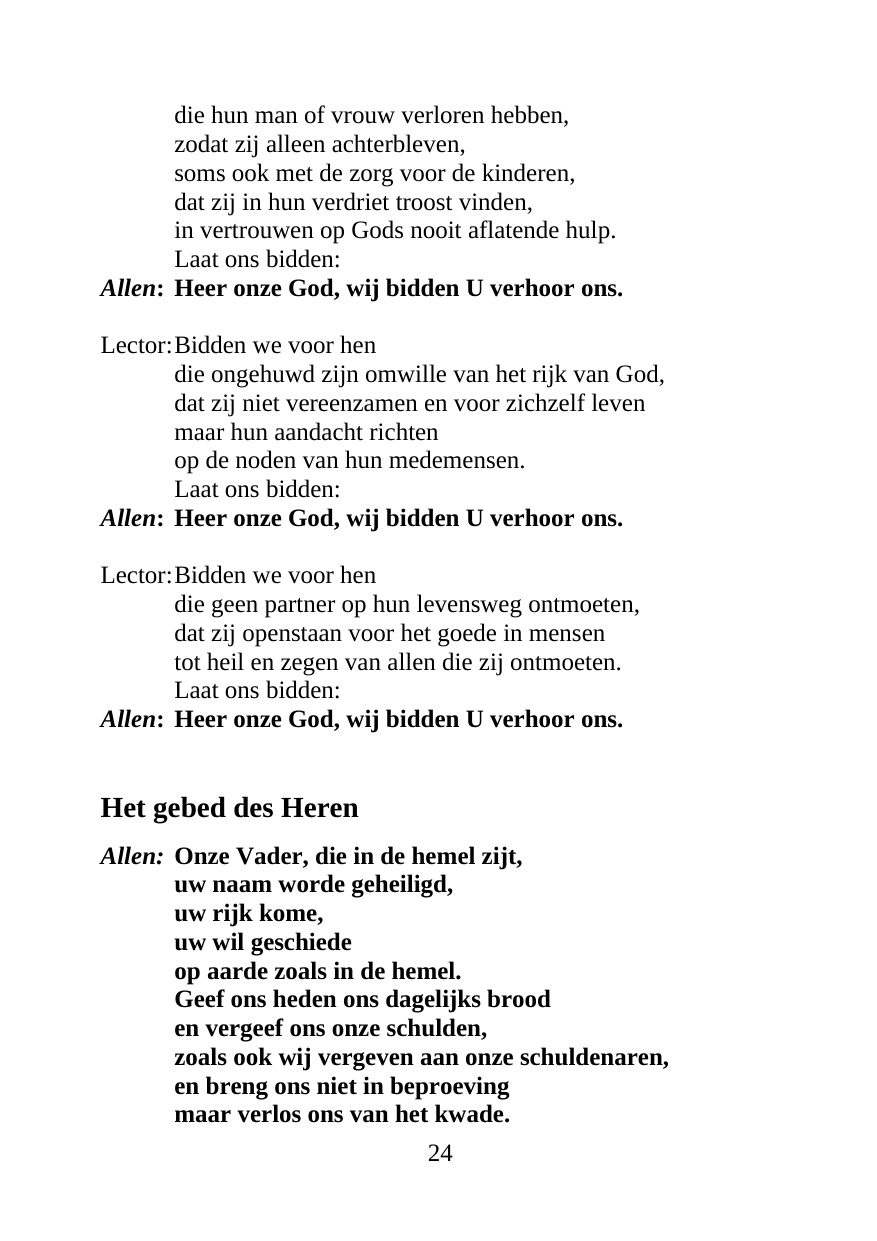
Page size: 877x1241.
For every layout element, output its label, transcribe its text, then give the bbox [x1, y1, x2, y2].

text Het gebed des Heren [100, 790, 777, 824]
text die hun man of vrouw verloren hebben, [100, 100, 777, 129]
text tot heil en zegen van allen die zij ontmoeten. [100, 647, 777, 675]
text die ongehuwd zijn omwille van het rijk van God, [100, 359, 777, 388]
text die geen partner op hun levensweg ontmoeten, [100, 589, 777, 618]
text dat zij openstaan voor het goede in mensen [100, 618, 777, 647]
text maar verlos ons van het kwade. [100, 1099, 777, 1128]
text zoals ook wij vergeven aan onze schuldenaren, [100, 1042, 777, 1071]
text Allen: Heer onze God, wij bidden U verhoor ons. [100, 704, 777, 733]
text Allen: Onze Vader, die in de hemel zijt, [100, 841, 777, 869]
text op de noden van hun medemensen. [100, 445, 777, 474]
text dat zij niet vereenzamen en voor zichzelf leven [100, 388, 777, 417]
text soms ook met de zorg voor de kinderen, [100, 158, 777, 187]
text Geef ons heden ons dagelijks brood [100, 984, 777, 1013]
text op aarde zoals in de hemel. [100, 956, 777, 984]
text maar hun aandacht richten [100, 417, 777, 445]
text Laat ons bidden: [100, 244, 777, 273]
text en breng ons niet in beproeving [100, 1071, 777, 1099]
text in vertrouwen op Gods nooit aflatende hulp. [100, 215, 777, 244]
text Allen: Heer onze God, wij bidden U verhoor ons. [100, 503, 777, 532]
text Lector: Bidden we voor hen [100, 560, 777, 589]
text Laat ons bidden: [100, 675, 777, 704]
text Laat ons bidden: [100, 474, 777, 503]
text dat zij in hun verdriet troost vinden, [100, 187, 777, 215]
text uw wil geschiede [100, 927, 777, 956]
text uw naam worde geheiligd, [100, 869, 777, 898]
text Lector: Bidden we voor hen [100, 330, 777, 359]
text zodat zij alleen achterbleven, [100, 129, 777, 158]
text en vergeef ons onze schulden, [100, 1013, 777, 1042]
text uw rijk kome, [100, 898, 777, 927]
text Allen: Heer onze God, wij bidden U verhoor ons. [100, 273, 777, 302]
